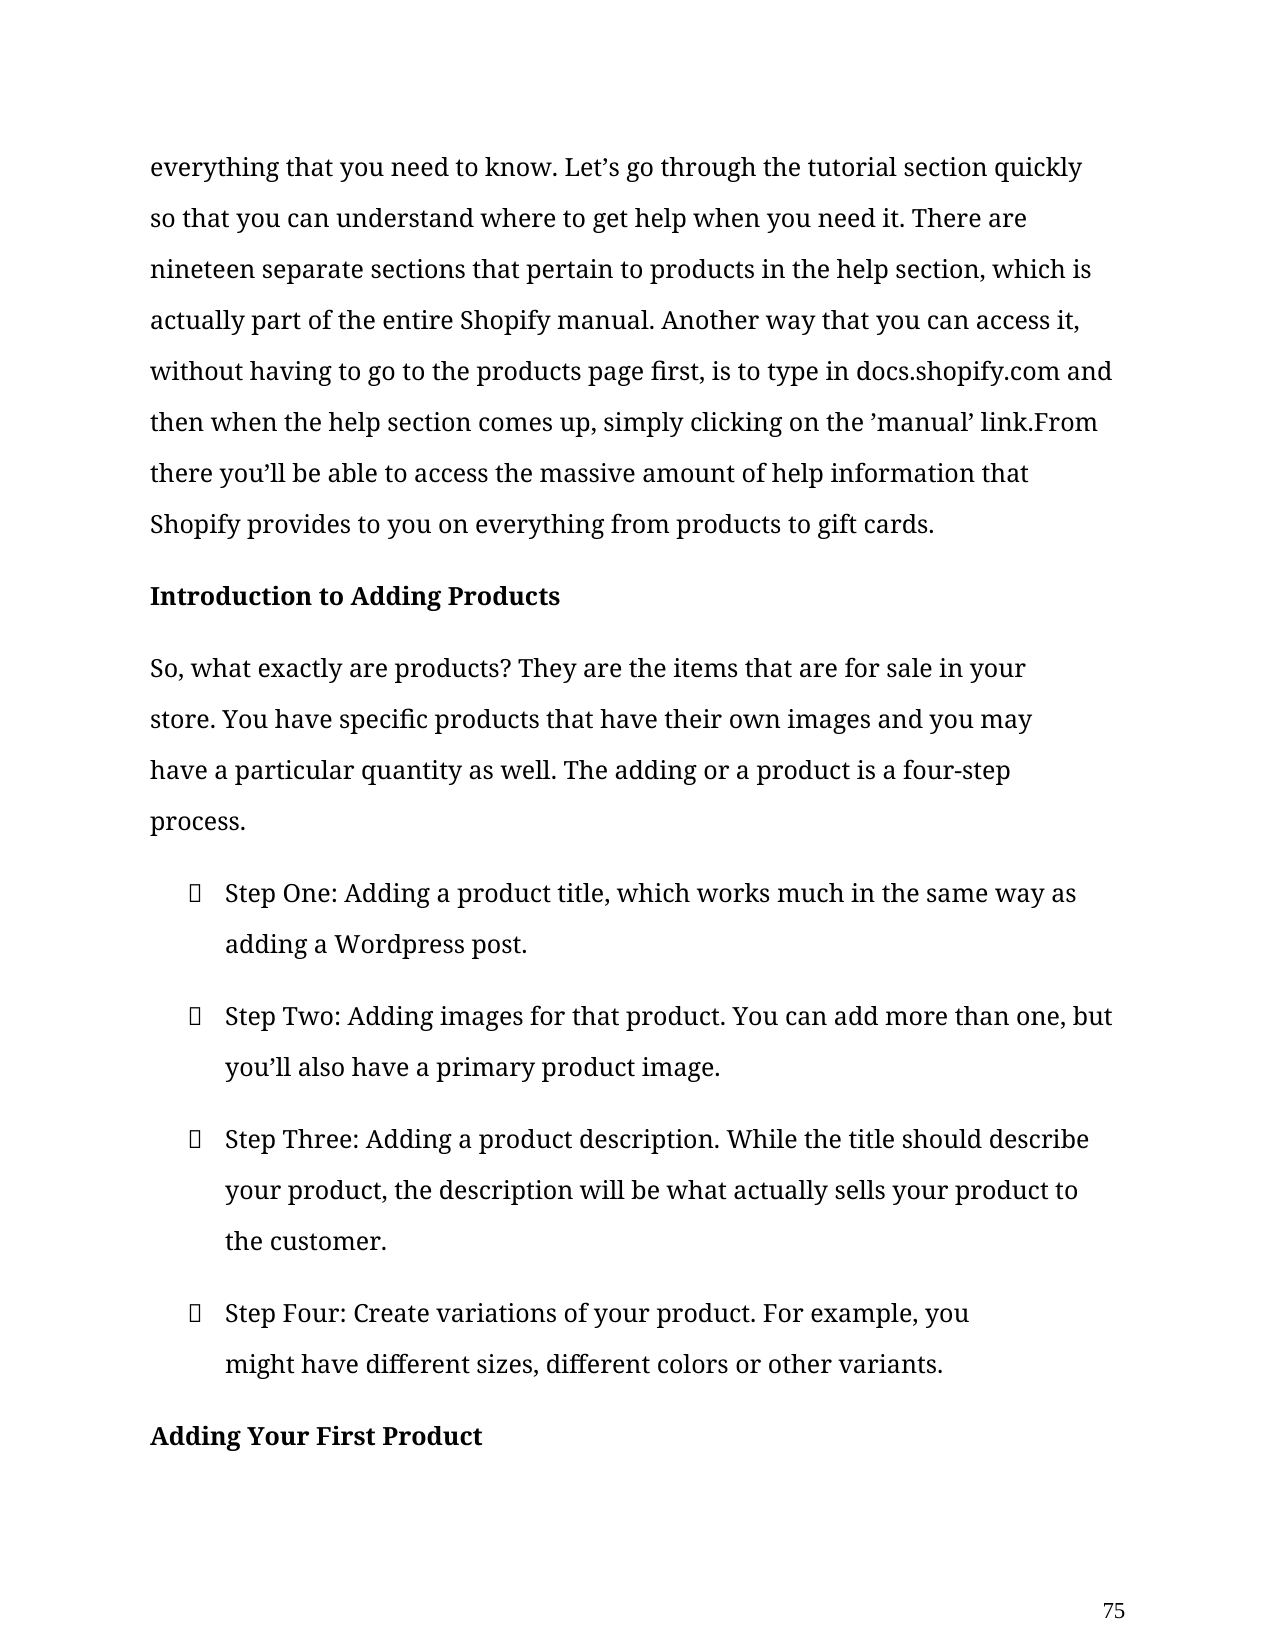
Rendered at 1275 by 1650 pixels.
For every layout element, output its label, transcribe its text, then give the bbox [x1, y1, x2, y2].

list Step Three: Adding a product description. While the title should describe your product, the description will be what actually sells your product to the customer. [187, 1122, 1108, 1258]
text Adding Your First Product [150, 1418, 1125, 1453]
list Step One: Adding a product title, which works much in the same way as adding a Wordpress post. [187, 876, 1112, 961]
text Introduction to Adding Products [150, 579, 1125, 613]
text So, what exactly are products? They are the items that are for sale in your store. You have specific products that have their own images and you may have a particular quantity as well. The adding or a product is a four-step process. [150, 651, 1073, 838]
list Step Two: Adding images for that product. You can add more than one, but you’ll also have a primary product image. [187, 999, 1117, 1084]
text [150, 150, 1114, 541]
list Step Four: Create variations of your product. For example, you might have different sizes, different colors or other variants. [187, 1296, 1044, 1381]
